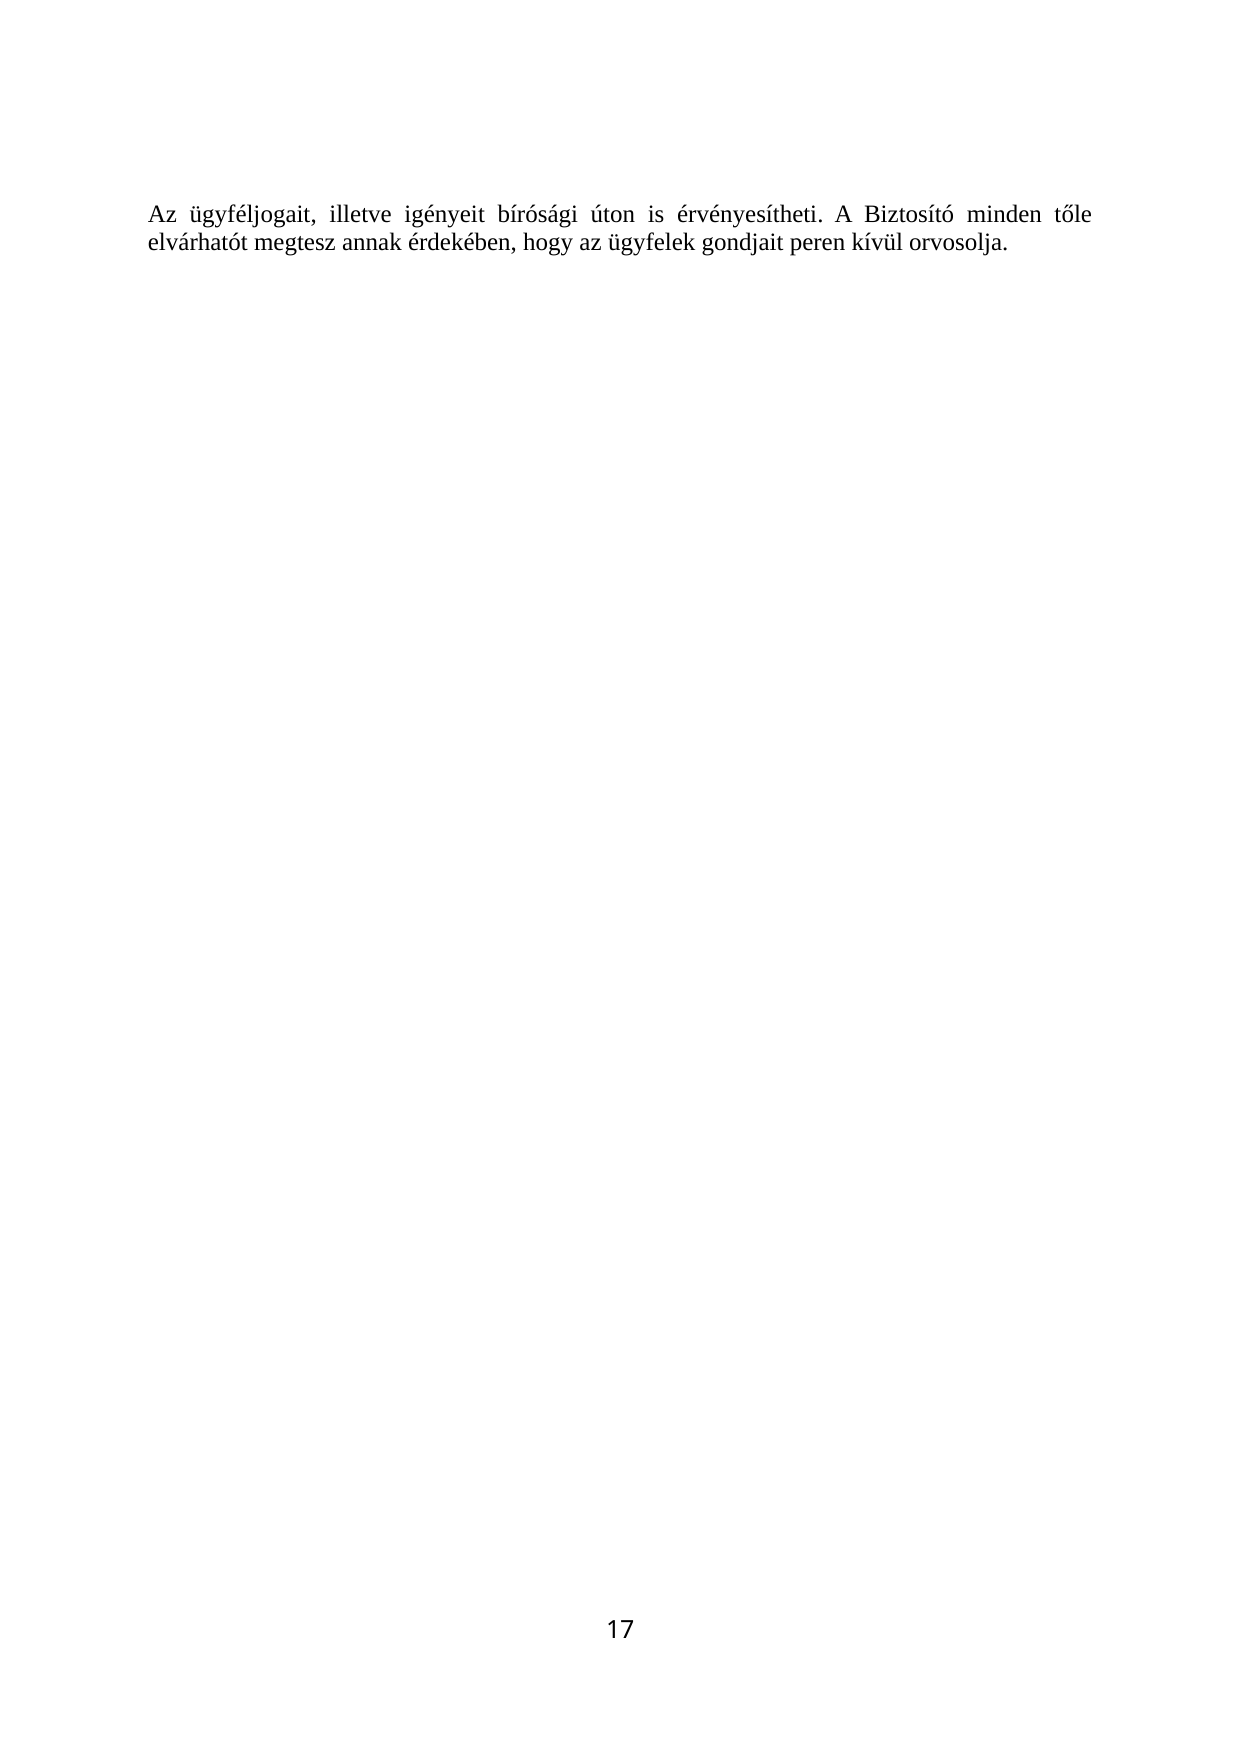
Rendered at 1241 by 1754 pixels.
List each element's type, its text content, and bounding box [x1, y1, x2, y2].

text Az ügyféljogait, illetve igényeit bírósági úton is érvényesítheti. A Biztosító minden tőle elvárhatót megtesz annak érdekében, hogy az ügyfelek gondjait peren kívül orvosolja. [148, 199, 1093, 256]
